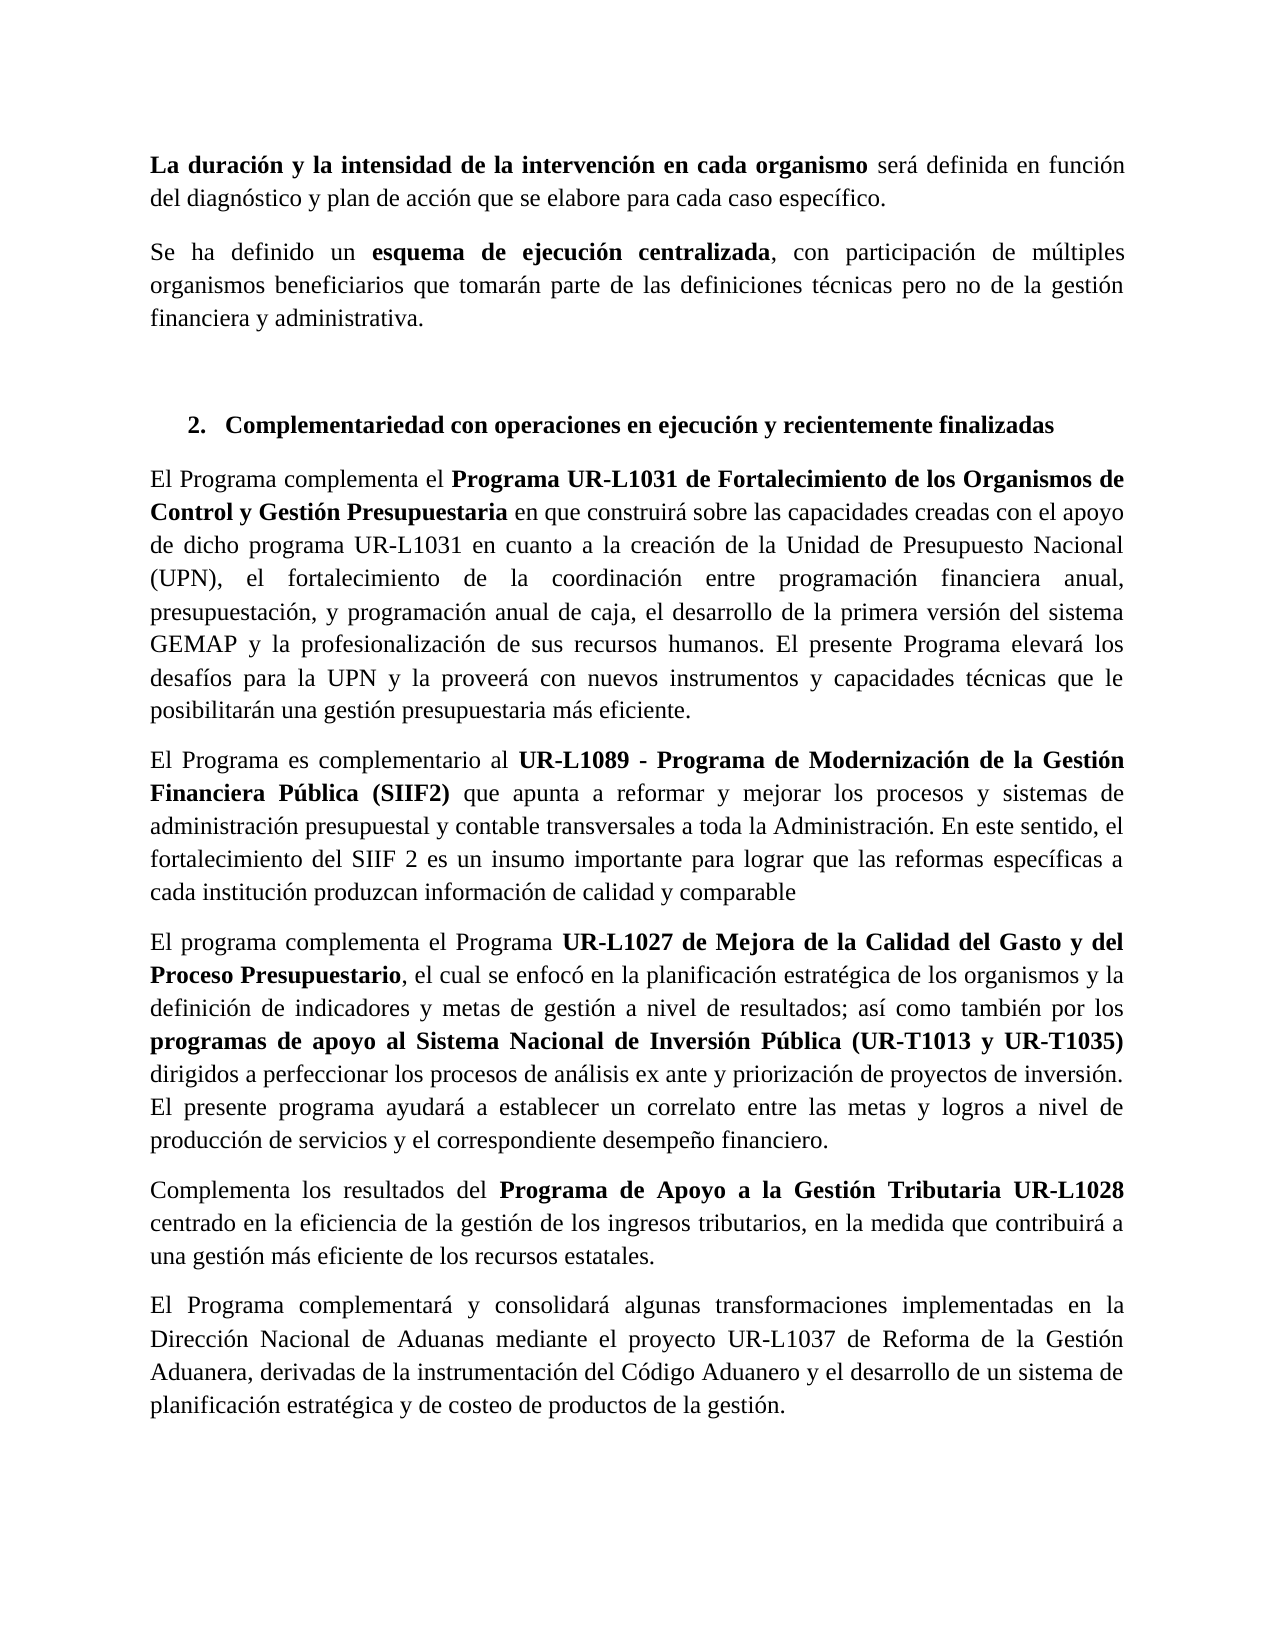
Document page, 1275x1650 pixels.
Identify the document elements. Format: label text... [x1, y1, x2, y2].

text El Programa complementa el Programa UR-L1031 de Fortalecimiento de los Organismos de Control y Gestión Presupuestaria en que construirá sobre las capacidades creadas con el apoyo de dicho programa UR-L1031 en cuanto a la creación de la Unidad de Presupuesto Nacional (UPN), el fortalecimiento de la coordinación entre programación financiera anual, presupuestación, y programación anual de caja, el desarrollo de la primera versión del sistema GEMAP y la profesionalización de sus recursos humanos. El presente Programa elevará los desafíos para la UPN y la proveerá con nuevos instrumentos y capacidades técnicas que le posibilitarán una gestión presupuestaria más eficiente. [150, 464, 1125, 724]
text El Programa es complementario al UR-L1089 - Programa de Modernización de la Gestión Financiera Pública (SIIF2) que apunta a reformar y mejorar los procesos y sistemas de administración presupuestal y contable transversales a toda la Administración. En este sentido, el fortalecimiento del SIIF 2 es un insumo importante para lograr que las reformas específicas a cada institución produzcan información de calidad y comparable [150, 745, 1125, 906]
list Complementariedad con operaciones en ejecución y recientemente finalizadas [187, 411, 1125, 439]
text La duración y la intensidad de la intervención en cada organismo será definida en función del diagnóstico y plan de acción que se elabore para cada caso específico. [150, 150, 1125, 212]
text Se ha definido un esquema de ejecución centralizada, con participación de múltiples organismos beneficiarios que tomarán parte de las definiciones técnicas pero no de la gestión financiera y administrativa. [150, 237, 1125, 332]
text Complementa los resultados del Programa de Apoyo a la Gestión Tributaria UR-L1028 centrado en la eficiencia de la gestión de los ingresos tributarios, en la medida que contribuirá a una gestión más eficiente de los recursos estatales. [150, 1175, 1125, 1270]
text El programa complementa el Programa UR-L1027 de Mejora de la Calidad del Gasto y del Proceso Presupuestario, el cual se enfocó en la planificación estratégica de los organismos y la definición de indicadores y metas de gestión a nivel de resultados; así como también por los programas de apoyo al Sistema Nacional de Inversión Pública (UR-T1013 y UR-T1035) dirigidos a perfeccionar los procesos de análisis ex ante y priorización de proyectos de inversión. El presente programa ayudará a establecer un correlato entre las metas y logros a nivel de producción de servicios y el correspondiente desempeño financiero. [150, 927, 1125, 1154]
text El Programa complementará y consolidará algunas transformaciones implementadas en la Dirección Nacional de Aduanas mediante el proyecto UR-L1037 de Reforma de la Gestión Aduanera, derivadas de la instrumentación del Código Aduanero y el desarrollo de un sistema de planificación estratégica y de costeo de productos de la gestión. [150, 1291, 1125, 1418]
